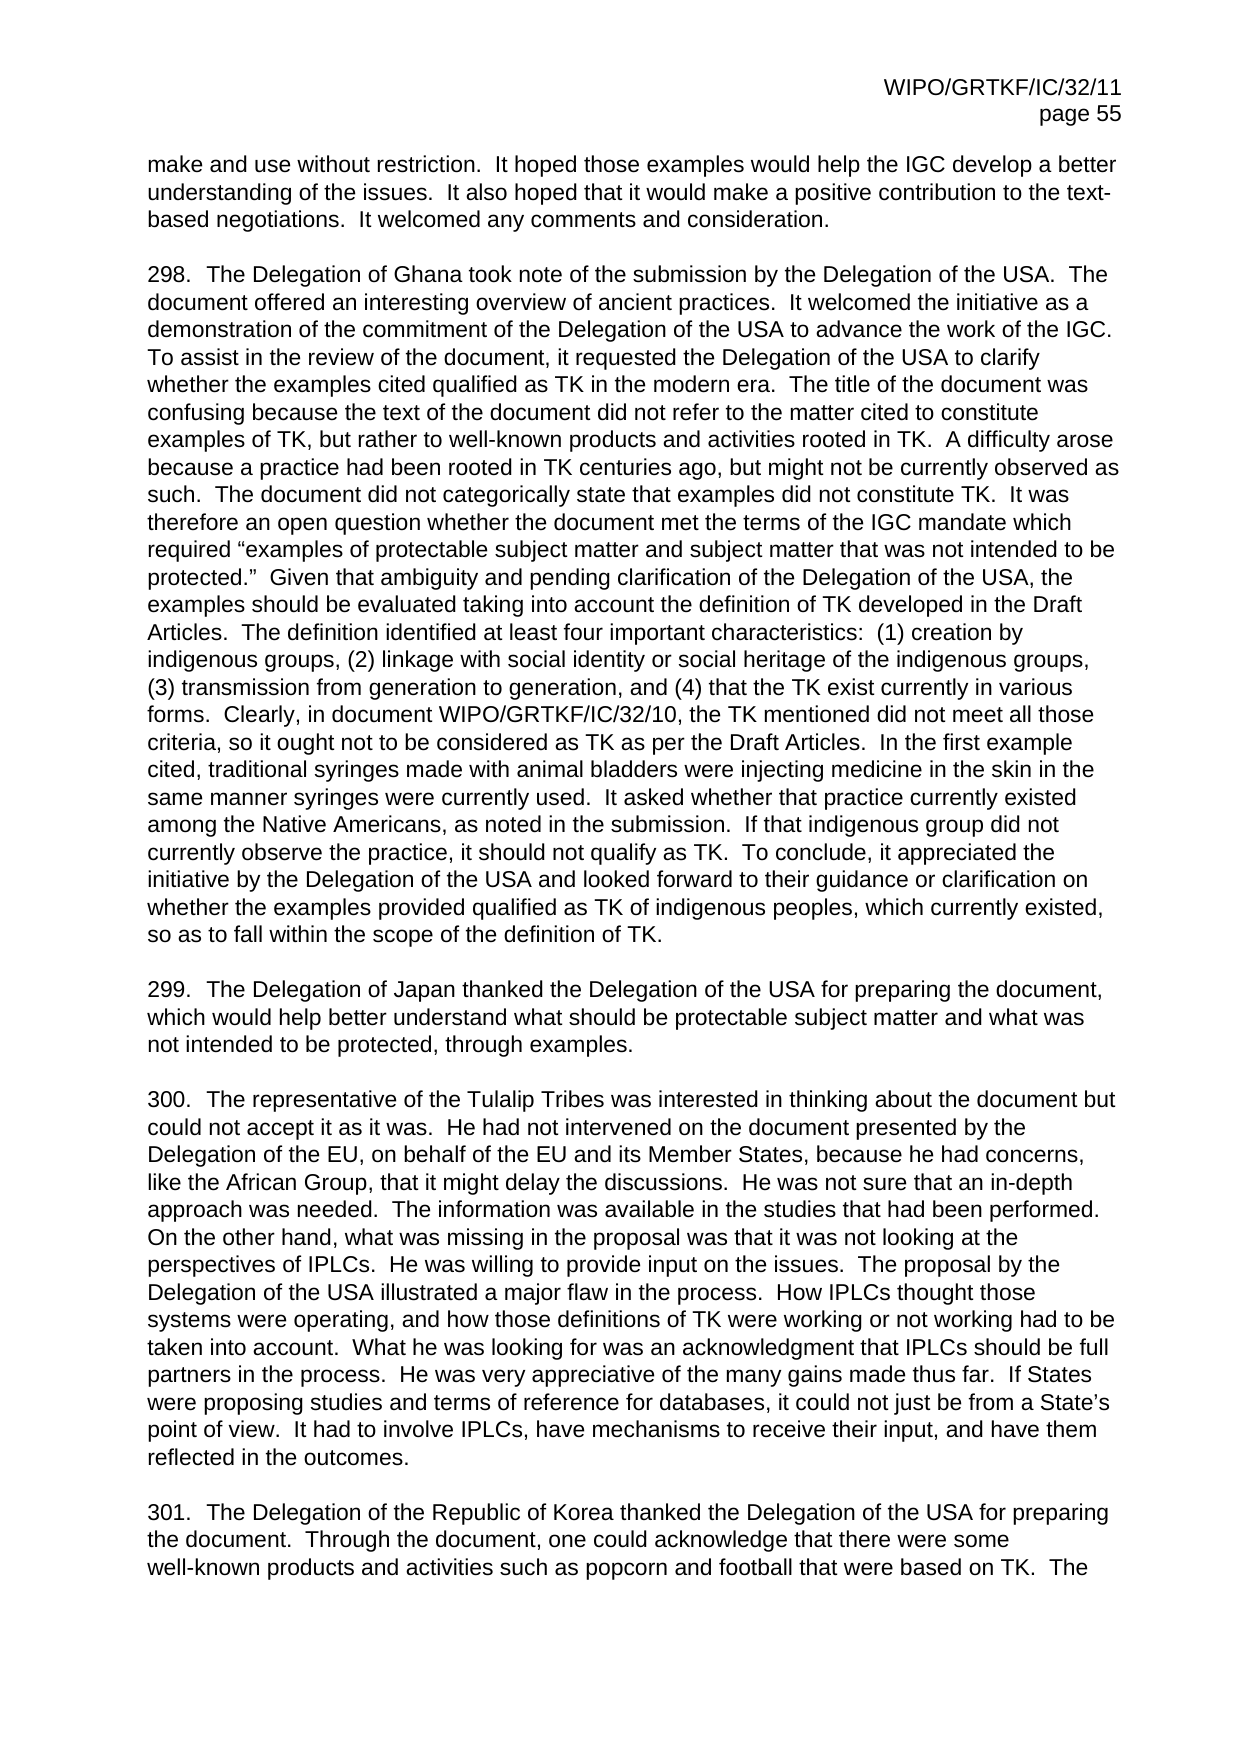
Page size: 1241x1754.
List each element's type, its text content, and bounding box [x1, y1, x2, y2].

list The representative of the Tulalip Tribes was interested in thinking about the document but could not accept it as it was. He had not intervened on the document presented by the Delegation of the EU, on behalf of the EU and its Member States, because he had concerns, like the African Group, that it might delay the discussions. He was not sure that an in-depth approach was needed. The information was available in the studies that had been performed. On the other hand, what was missing in the proposal was that it was not looking at the perspectives of IPLCs. He was willing to provide input on the issues. The proposal by the Delegation of the USA illustrated a major flaw in the process. How IPLCs thought those systems were operating, and how those definitions of TK were working or not working had to be taken into account. What he was looking for was an acknowledgment that IPLCs should be full partners in the process. He was very appreciative of the many gains made thus far. If States were proposing studies and terms of reference for databases, it could not just be from a State’s point of view. It had to involve IPLCs, have mechanisms to receive their input, and have them reflected in the outcomes. [147, 1085, 1122, 1470]
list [147, 150, 1122, 232]
list The Delegation of Ghana took note of the submission by the Delegation of the USA. The document offered an interesting overview of ancient practices. It welcomed the initiative as a demonstration of the commitment of the Delegation of the USA to advance the work of the IGC. To assist in the review of the document, it requested the Delegation of the USA to clarify whether the examples cited qualified as TK in the modern era. The title of the document was confusing because the text of the document did not refer to the matter cited to constitute examples of TK, but rather to well-known products and activities rooted in TK. A difficulty arose because a practice had been rooted in TK centuries ago, but might not be currently observed as such. The document did not categorically state that examples did not constitute TK. It was therefore an open question whether the document met the terms of the IGC mandate which required “examples of protectable subject matter and subject matter that was not intended to be protected.” Given that ambiguity and pending clarification of the Delegation of the USA, the examples should be evaluated taking into account the definition of TK developed in the Draft Articles. The definition identified at least four important characteristics: (1) creation by indigenous groups, (2) linkage with social identity or social heritage of the indigenous groups, (3) transmission from generation to generation, and (4) that the TK exist currently in various forms. Clearly, in document WIPO/GRTKF/IC/32/10, the TK mentioned did not meet all those criteria, so it ought not to be considered as TK as per the Draft Articles. In the first example cited, traditional syringes made with animal bladders were injecting medicine in the skin in the same manner syringes were currently used. It asked whether that practice currently existed among the Native Americans, as noted in the submission. If that indigenous group did not currently observe the practice, it should not qualify as TK. To conclude, it appreciated the initiative by the Delegation of the USA and looked forward to their guidance or clarification on whether the examples provided qualified as TK of indigenous peoples, which currently existed, so as to fall within the scope of the definition of TK. [147, 260, 1122, 947]
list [147, 1497, 1122, 1580]
list The Delegation of Japan thanked the Delegation of the USA for preparing the document, which would help better understand what should be protectable subject matter and what was not intended to be protected, through examples. [147, 975, 1122, 1057]
